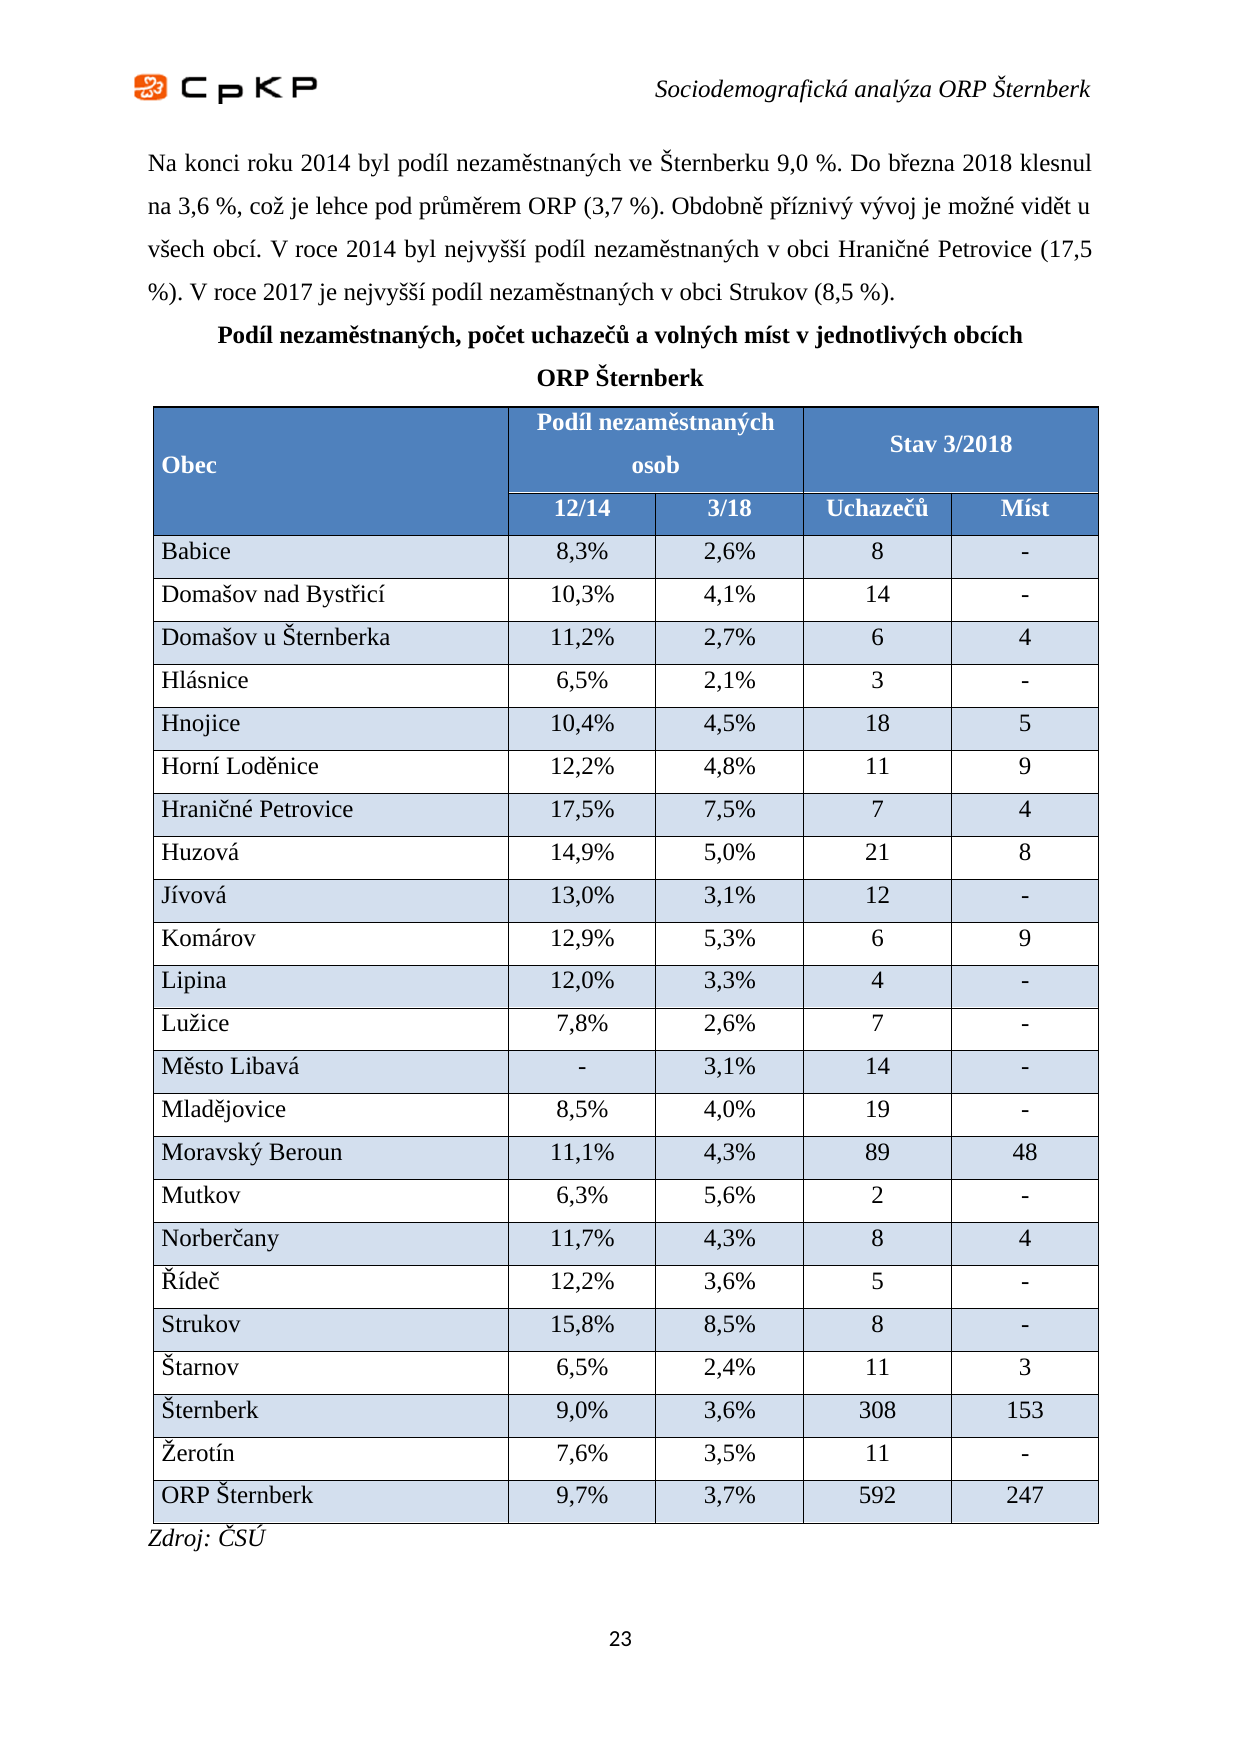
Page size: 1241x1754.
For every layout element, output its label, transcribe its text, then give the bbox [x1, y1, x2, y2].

table_cell Hraničné Petrovice [154, 794, 508, 836]
table_cell Huzová [154, 837, 508, 879]
table_cell 6,5% [509, 1352, 655, 1394]
table_cell 5,6% [656, 1180, 803, 1222]
table_cell Míst [952, 494, 1098, 535]
table_cell 5,0% [656, 837, 803, 879]
table_cell 2,6% [656, 1009, 803, 1050]
table_cell 7 [804, 794, 951, 836]
table_cell Lužice [154, 1009, 508, 1050]
table_cell 14,9% [509, 837, 655, 879]
table_cell Mladějovice [154, 1094, 508, 1136]
table_cell 8 [804, 1309, 951, 1351]
table_cell Lipina [154, 966, 508, 1007]
table_cell 11,1% [509, 1137, 655, 1179]
table_cell 2,1% [656, 665, 803, 707]
table_cell 13,0% [509, 880, 655, 922]
table_cell Moravský Beroun [154, 1137, 508, 1179]
table_cell 11,2% [509, 622, 655, 664]
table_cell - [952, 1009, 1098, 1050]
table_cell 592 [804, 1481, 951, 1522]
table_cell 14 [804, 1051, 951, 1093]
table_cell 12,0% [509, 966, 655, 1007]
table_cell - [952, 1309, 1098, 1351]
table_cell - [952, 1438, 1098, 1479]
table_cell 9,7% [509, 1481, 655, 1522]
table_cell 3,7% [656, 1481, 803, 1522]
table_cell 4 [804, 966, 951, 1007]
table_cell 3 [804, 665, 951, 707]
table_cell Uchazečů [804, 494, 951, 535]
table_cell - [952, 1266, 1098, 1308]
text Zdroj: ČSÚ [148, 1523, 1093, 1552]
table_cell 10,3% [509, 579, 655, 621]
table_cell 6 [804, 622, 951, 664]
table_cell 4,3% [656, 1223, 803, 1265]
table_cell 7,5% [656, 794, 803, 836]
table_cell 89 [804, 1137, 951, 1179]
table_cell Norberčany [154, 1223, 508, 1265]
table_cell Štarnov [154, 1352, 508, 1394]
table_cell 17,5% [509, 794, 655, 836]
table_cell 9,0% [509, 1395, 655, 1437]
table_cell 18 [804, 708, 951, 750]
table_cell 15,8% [509, 1309, 655, 1351]
table_cell 8,3% [509, 536, 655, 578]
table_header Obec [154, 408, 508, 535]
table_cell - [952, 1180, 1098, 1222]
table_cell 4,5% [656, 708, 803, 750]
table_cell 6 [804, 923, 951, 964]
table_cell 4 [952, 622, 1098, 664]
table_cell 5,3% [656, 923, 803, 964]
table_cell 6,3% [509, 1180, 655, 1222]
table_cell 12,2% [509, 751, 655, 793]
table_cell 10,4% [509, 708, 655, 750]
table_cell - [952, 1094, 1098, 1136]
table_cell 3,3% [656, 966, 803, 1007]
table_cell 3 [952, 1352, 1098, 1394]
table_cell 11 [804, 751, 951, 793]
table_cell 21 [804, 837, 951, 879]
table_cell Hnojice [154, 708, 508, 750]
table_cell 5 [804, 1266, 951, 1308]
table_cell Řídeč [154, 1266, 508, 1308]
table_cell 8 [804, 1223, 951, 1265]
text Podíl nezaměstnaných, počet uchazečů a volných míst v jednotlivých obcích [148, 320, 1093, 349]
table_cell - [952, 880, 1098, 922]
table_cell Šternberk [154, 1395, 508, 1437]
table_cell 2,7% [656, 622, 803, 664]
table_cell Komárov [154, 923, 508, 964]
table_cell Mutkov [154, 1180, 508, 1222]
table_cell 9 [952, 923, 1098, 964]
table_header Podíl nezaměstnaných osob [509, 408, 803, 492]
table_cell - [952, 536, 1098, 578]
table_cell 3,6% [656, 1266, 803, 1308]
table_cell 308 [804, 1395, 951, 1437]
table_cell 11 [804, 1352, 951, 1394]
table_cell 4 [952, 794, 1098, 836]
table_cell 4,1% [656, 579, 803, 621]
table_cell 7 [804, 1009, 951, 1050]
table_cell Strukov [154, 1309, 508, 1351]
table_cell 11 [804, 1438, 951, 1479]
text ORP Šternberk [148, 363, 1093, 392]
table_cell 8 [804, 536, 951, 578]
table_cell - [952, 966, 1098, 1007]
table_cell 153 [952, 1395, 1098, 1437]
table_cell 9 [952, 751, 1098, 793]
table_cell 19 [804, 1094, 951, 1136]
table_cell ORP Šternberk [154, 1481, 508, 1522]
picture [124, 69, 322, 104]
table_cell Město Libavá [154, 1051, 508, 1093]
table_cell 3/18 [656, 494, 803, 535]
table_header Stav 3/2018 [804, 408, 1098, 492]
table_cell 14 [804, 579, 951, 621]
table_cell 247 [952, 1481, 1098, 1522]
table_cell 12,9% [509, 923, 655, 964]
text Na konci roku 2014 byl podíl nezaměstnaných ve Šternberku 9,0 %. Do března 2018 klesnul na 3,6 %, což je lehce pod průměrem ORP (3,7 %). Obdobně příznivý vývoj je možné vidět u všech obcí. V roce 2014 byl nejvyšší podíl nezaměstnaných v obci Hraničné Petrovice (17,5 %). V roce 2017 je nejvyšší podíl nezaměstnaných v obci Strukov (8,5 %). [148, 148, 1093, 306]
table_cell Jívová [154, 880, 508, 922]
table_cell 8 [952, 837, 1098, 879]
table_cell Babice [154, 536, 508, 578]
table_cell Domašov nad Bystřicí [154, 579, 508, 621]
table_cell 7,6% [509, 1438, 655, 1479]
table_cell Žerotín [154, 1438, 508, 1479]
table_cell 2,6% [656, 536, 803, 578]
table_cell 11,7% [509, 1223, 655, 1265]
table_cell 2 [804, 1180, 951, 1222]
table_cell 12 [804, 880, 951, 922]
table_cell 3,1% [656, 1051, 803, 1093]
table_cell 5 [952, 708, 1098, 750]
table_cell - [952, 1051, 1098, 1093]
table_cell 3,5% [656, 1438, 803, 1479]
table_cell - [952, 579, 1098, 621]
table_cell - [952, 665, 1098, 707]
table_cell 6,5% [509, 665, 655, 707]
table_cell 12/14 [509, 494, 655, 535]
table_cell 12,2% [509, 1266, 655, 1308]
table_cell 7,8% [509, 1009, 655, 1050]
table_cell Horní Loděnice [154, 751, 508, 793]
table_cell - [509, 1051, 655, 1093]
table_cell 4,0% [656, 1094, 803, 1136]
table_cell Hlásnice [154, 665, 508, 707]
table_cell 2,4% [656, 1352, 803, 1394]
table_cell 3,6% [656, 1395, 803, 1437]
table_cell Domašov u Šternberka [154, 622, 508, 664]
table_cell 8,5% [656, 1309, 803, 1351]
table_cell 4,8% [656, 751, 803, 793]
table_cell 4,3% [656, 1137, 803, 1179]
table_cell 3,1% [656, 880, 803, 922]
table_cell 4 [952, 1223, 1098, 1265]
table_cell 48 [952, 1137, 1098, 1179]
table_cell 8,5% [509, 1094, 655, 1136]
